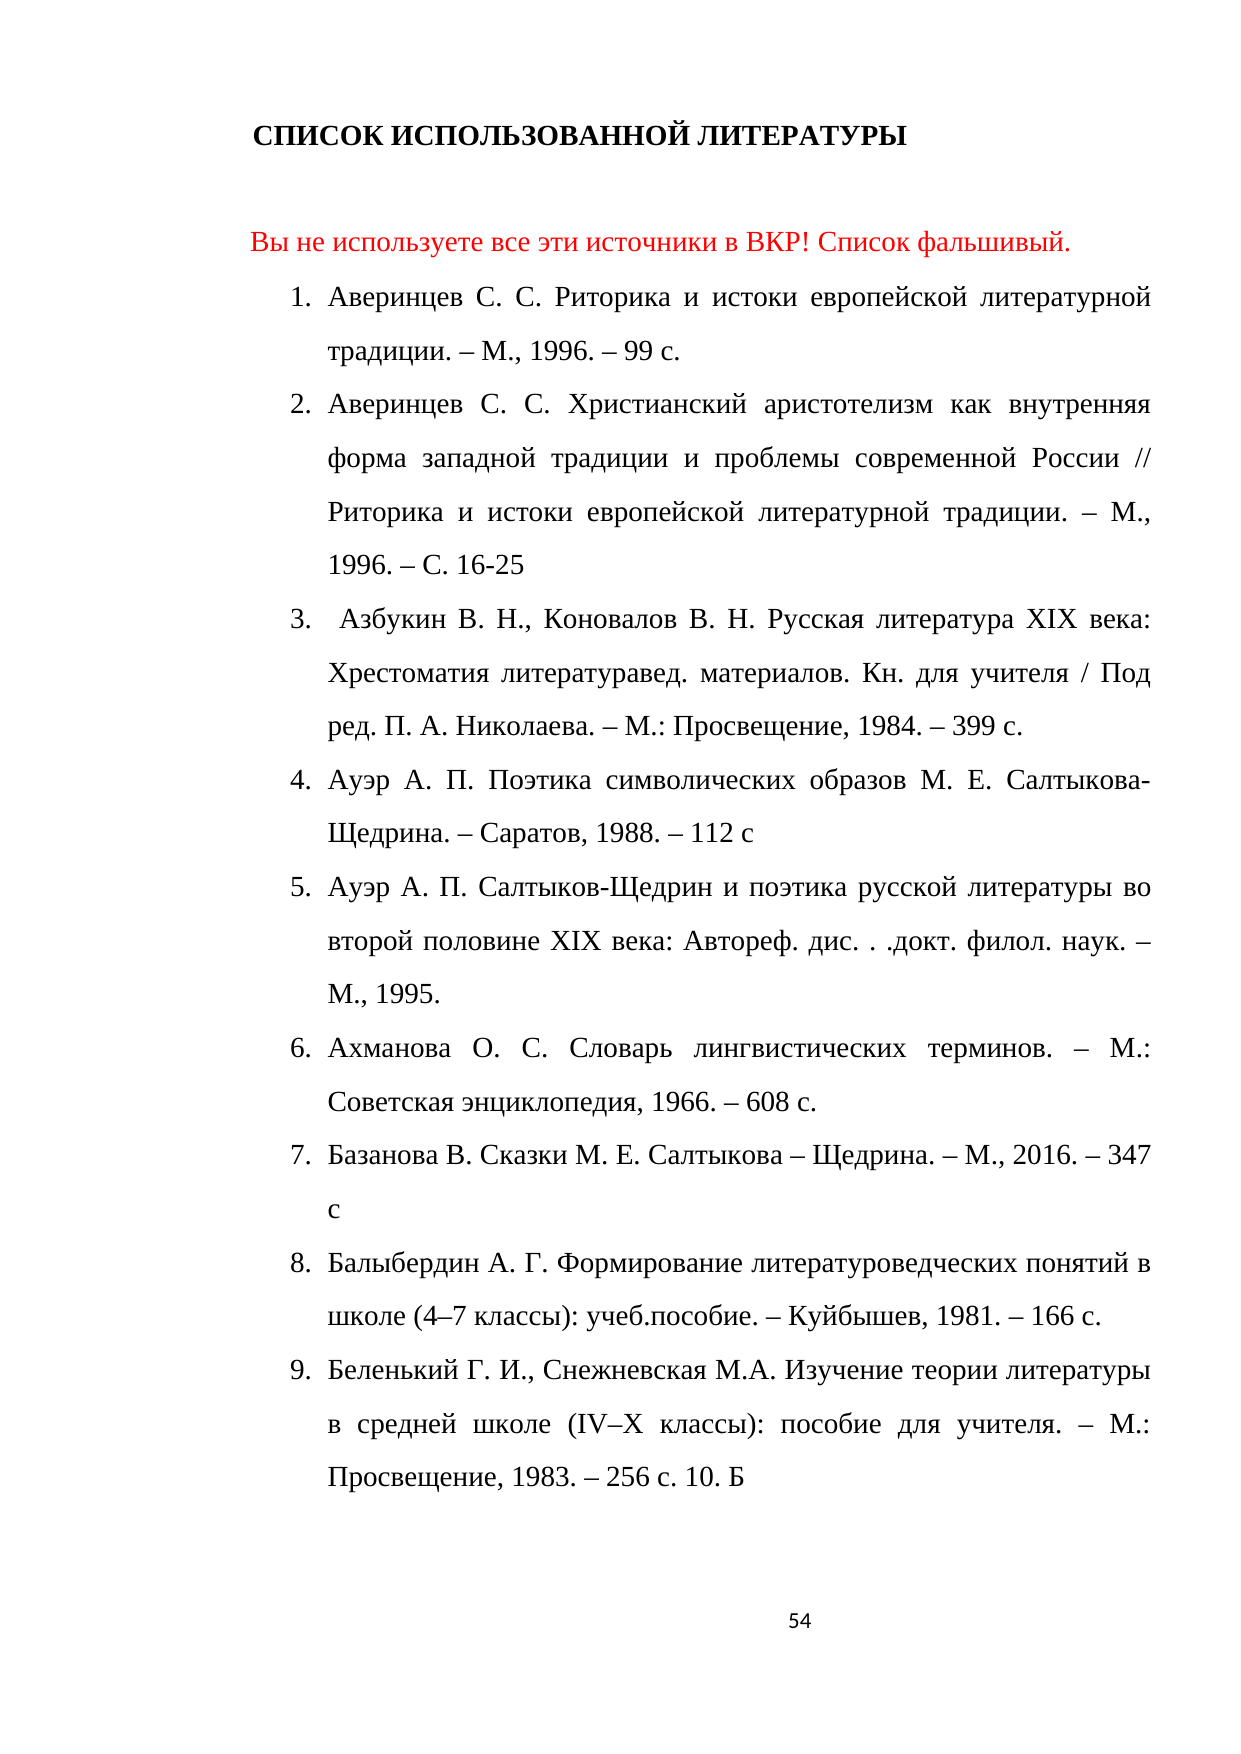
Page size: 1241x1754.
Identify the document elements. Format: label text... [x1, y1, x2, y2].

list Ауэр А. П. Салтыков-Щедрин и поэтика русской литературы во второй половине XIX века: Автореф. дис. . .докт. филол. наук. ‒ М., 1995. [290, 869, 1152, 1010]
list Беленький Г. И., Снежневская М.А. Изучение теории литературы в средней школе (IV–X классы): пособие для учителя. – М.: Просвещение, 1983. ‒ 256 с. 10. Б [290, 1352, 1152, 1493]
list Базанова В. Сказки М. Е. Салтыкова – Щедрина. – М., 2016. – 347 с [290, 1137, 1152, 1225]
list Балыбердин А. Г. Формирование литературоведческих понятий в школе (4–7 классы): учеб.пособие. – Куйбышев, 1981. ‒ 166 с. [290, 1245, 1152, 1332]
list Ахманова О. С. Словарь лингвистических терминов. – М.: Советская энциклопедия, 1966. ‒ 608 с. [290, 1030, 1152, 1117]
subtitle СПИСОК ИСПОЛЬЗОВАННОЙ ЛИТЕРАТУРЫ [178, 118, 1152, 152]
text Вы не используете все эти источники в ВКР! Список фальшивый. [177, 224, 1152, 257]
list Аверинцев С. С. Христианский аристотелизм как внутренняя форма западной традиции и проблемы современной России // Риторика и истоки европейской литературной традиции. ‒ М., 1996. ‒ С. 16-25 [290, 386, 1152, 581]
list Аверинцев С. С. Риторика и истоки европейской литературной традиции. ‒ М., 1996. ‒ 99 с. [290, 279, 1152, 366]
list Азбукин В. Н., Коновалов В. Н. Русская литература XIX века: Хрестоматия литературавед. материалов. Кн. для учителя / Под ред. П. А. Николаева. – М.: Просвещение, 1984. ‒ 399 с. [290, 601, 1152, 742]
list Ауэр А. П. Поэтика символических образов М. Е. Салтыкова-Щедрина. ‒ Саратов, 1988. ‒ 112 с [290, 762, 1152, 849]
